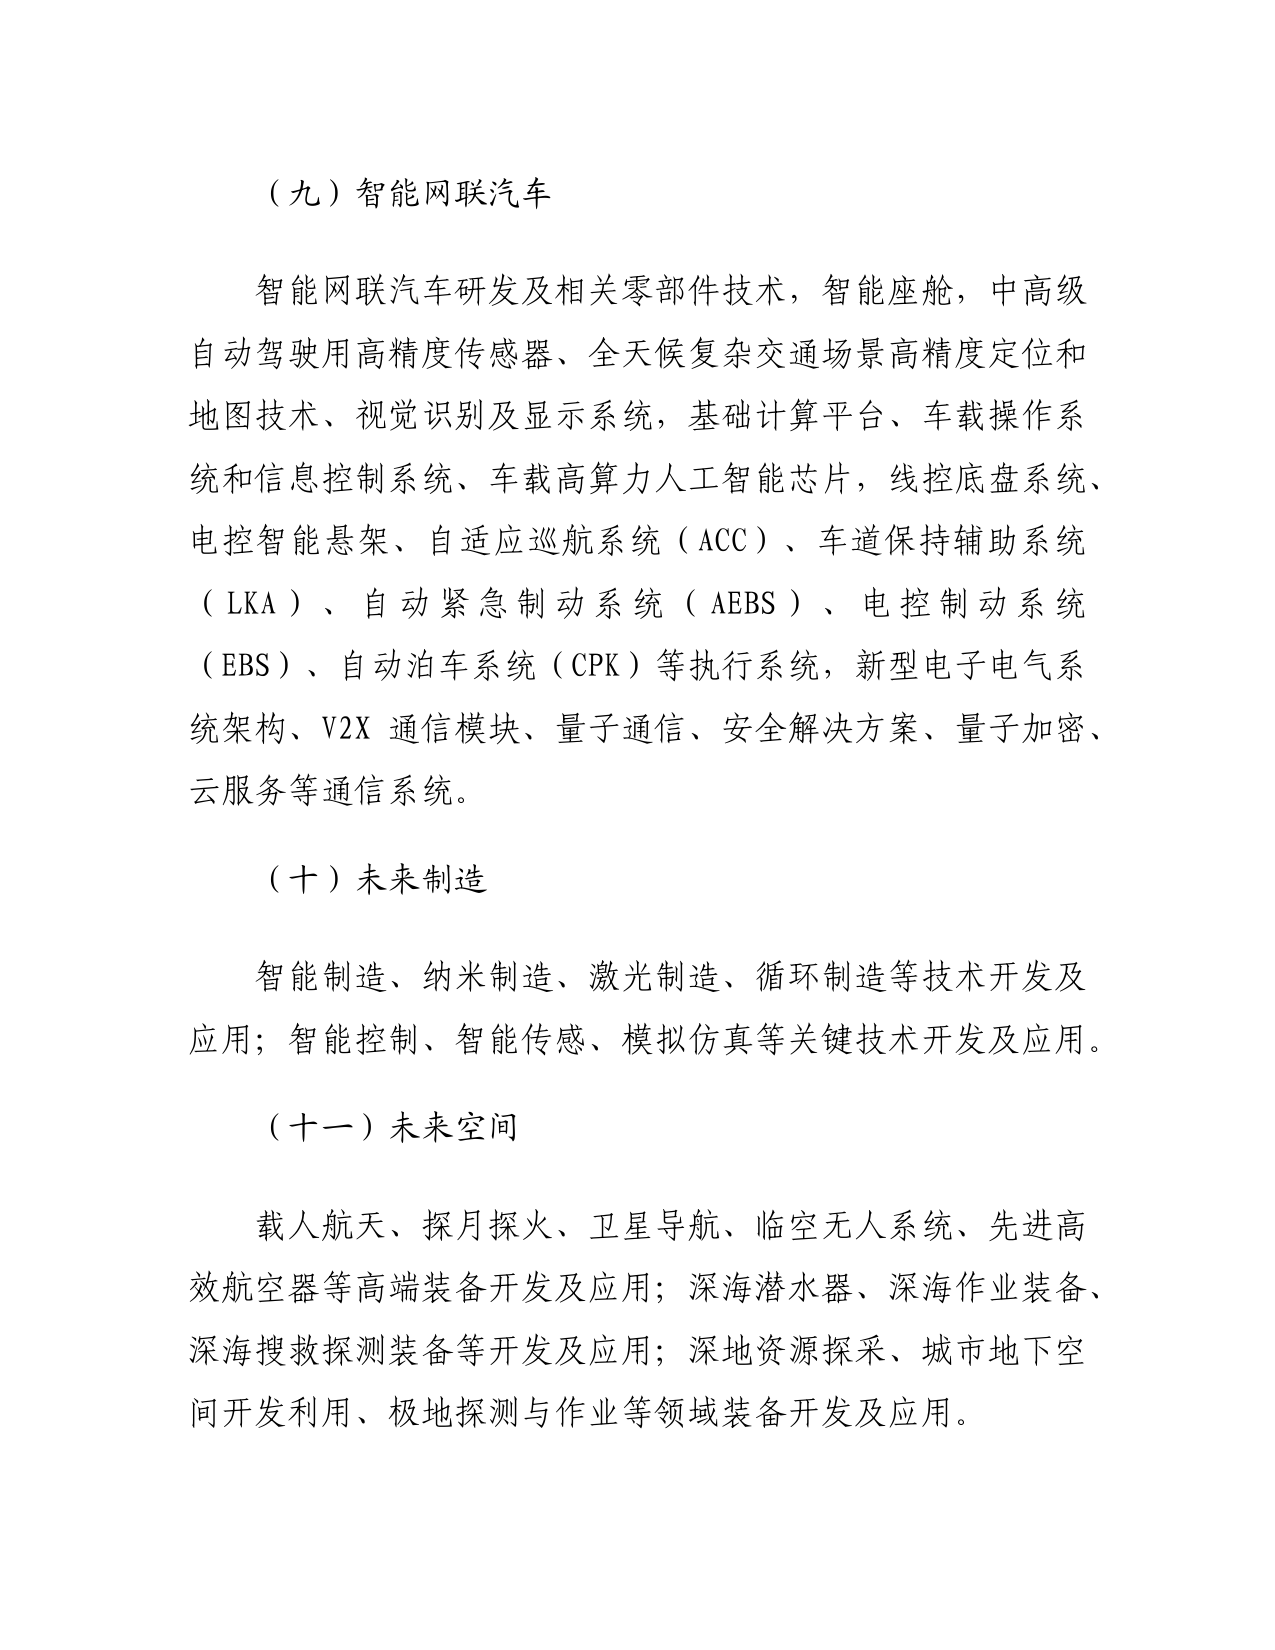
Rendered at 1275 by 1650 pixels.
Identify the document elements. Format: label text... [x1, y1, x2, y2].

text 智能网联汽车研发及相关零部件技术，智能座舱，中高级自动驾驶用高精度传感器、全天候复杂交通场景高精度定位和地图技术、视觉识别及显示系统，基础计算平台、车载操作系统和信息控制系统、车载高算力人工智能芯片，线控底盘系统、电控智能悬架、自适应巡航系统（ACC）、车道保持辅助系统（LKA）、自动紧急制动系统（AEBS）、电控制动系统（EBS）、自动泊车系统（CPK）等执行系统，新型电子电气系统架构、V2X 通信模块、量子通信、安全解决方案、量子加密、云服务等通信系统。 [187, 253, 1087, 815]
text 载人航天、探月探火、卫星导航、临空无人系统、先进高效航空器等高端装备开发及应用；深海潜水器、深海作业装备、深海搜救探测装备等开发及应用；深地资源探采、城市地下空间开发利用、极地探测与作业等领域装备开发及应用。 [187, 1187, 1087, 1437]
text 智能制造、纳米制造、激光制造、循环制造等技术开发及应用；智能控制、智能传感、模拟仿真等关键技术开发及应用。 [187, 939, 1087, 1064]
subtitle （十）未来制造 [187, 844, 1087, 909]
subtitle （九）智能网联汽车 [187, 159, 1087, 224]
subtitle （十一）未来空间 [187, 1093, 1087, 1158]
